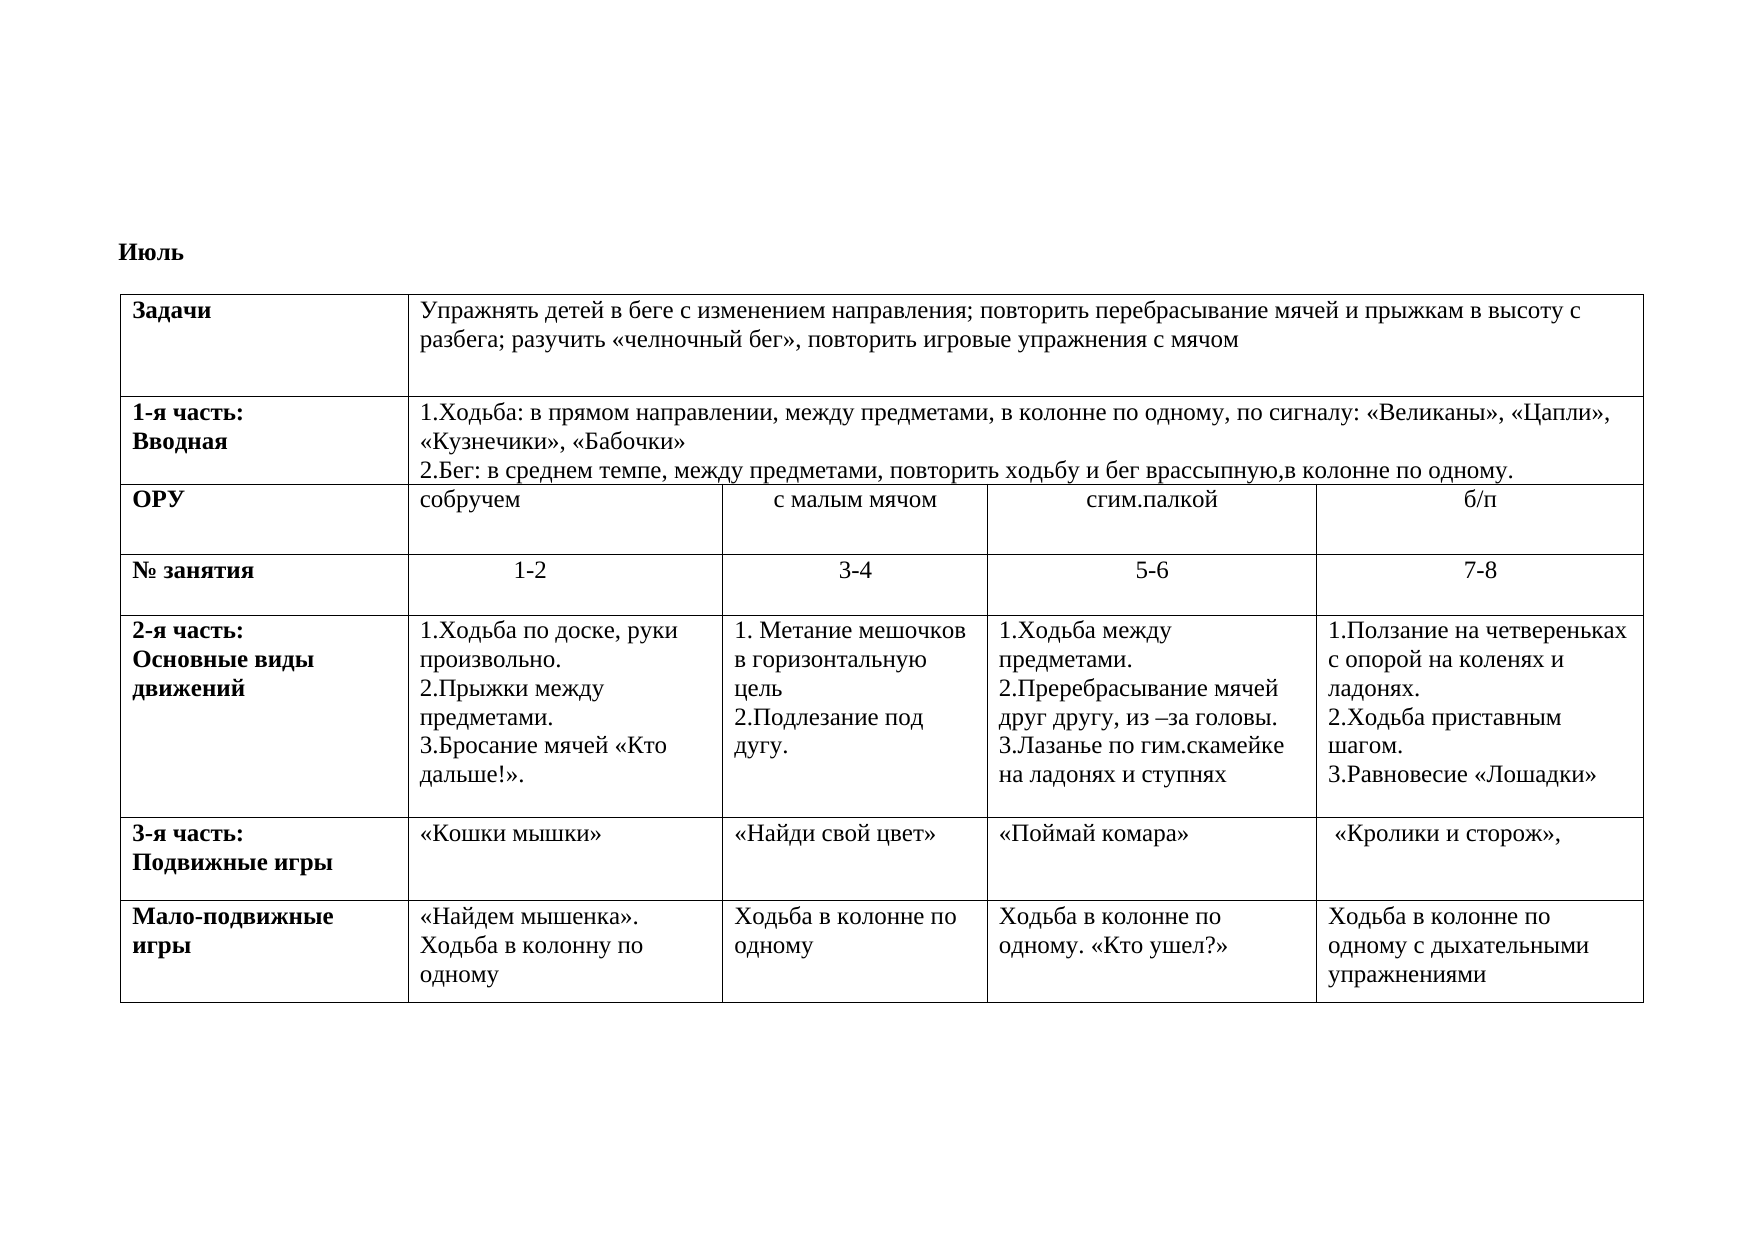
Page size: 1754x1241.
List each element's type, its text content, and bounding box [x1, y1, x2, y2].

table_cell 1.Ходьба: в прямом направлении, между предметами, в колонне по одному, по сигналу: «Великаны», «Цапли», «Кузнечики», «Бабочки» 2.Бег: в среднем темпе, между предметами, повторить ходьбу и бег врассыпную,в колонне по одному. [409, 397, 1643, 483]
table_cell собручем [409, 485, 722, 554]
table_cell 1.Ходьба по доске, руки произвольно. 2.Прыжки между предметами. 3.Бросание мячей «Кто дальше!». [409, 616, 722, 817]
table_cell сгим.палкой [988, 485, 1316, 554]
table_cell Мало-подвижные игры [121, 901, 408, 1002]
table_cell «Найдем мышенка». Ходьба в колонну по одному [409, 901, 722, 1002]
text Июль [118, 237, 1636, 265]
table_cell б/п [1317, 485, 1643, 554]
table_cell 7-8 [1317, 555, 1643, 614]
table_cell с малым мячом [723, 485, 987, 554]
table_cell Ходьба в колонне по одному с дыхательными упражнениями [1317, 901, 1643, 1002]
table_cell Ходьба в колонне по одному. «Кто ушел?» [988, 901, 1316, 1002]
table_cell «Поймай комара» [988, 818, 1316, 900]
table_cell Ходьба в колонне по одному [723, 901, 987, 1002]
table_cell 1. Метание мешочков в горизонтальную цель 2.Подлезание под дугу. [723, 616, 987, 817]
table_header Упражнять детей в беге с изменением направления; повторить перебрасывание мячей и прыжкам в высоту с разбега; разучить «челночный бег», повторить игровые упражнения с мячом [409, 295, 1643, 396]
table_cell ОРУ [121, 485, 408, 554]
table_cell 1-2 [409, 555, 722, 614]
table_cell 1.Ползание на четвереньках с опорой на коленях и ладонях. 2.Ходьба приставным шагом. 3.Равновесие «Лошадки» [1317, 616, 1643, 817]
table_cell 1.Ходьба между предметами. 2.Преребрасывание мячей друг другу, из –за головы. 3.Лазанье по гим.скамейке на ладонях и ступнях [988, 616, 1316, 817]
table_cell 3-4 [723, 555, 987, 614]
table_cell 2-я часть: Основные виды движений [121, 616, 408, 817]
table_cell № занятия [121, 555, 408, 614]
table_cell 1-я часть: Вводная [121, 397, 408, 483]
table_cell «Найди свой цвет» [723, 818, 987, 900]
table_cell 3-я часть: Подвижные игры [121, 818, 408, 900]
table_cell «Кролики и сторож», [1317, 818, 1643, 900]
table_header Задачи [121, 295, 408, 396]
table_cell 5-6 [988, 555, 1316, 614]
table_cell «Кошки мышки» [409, 818, 722, 900]
